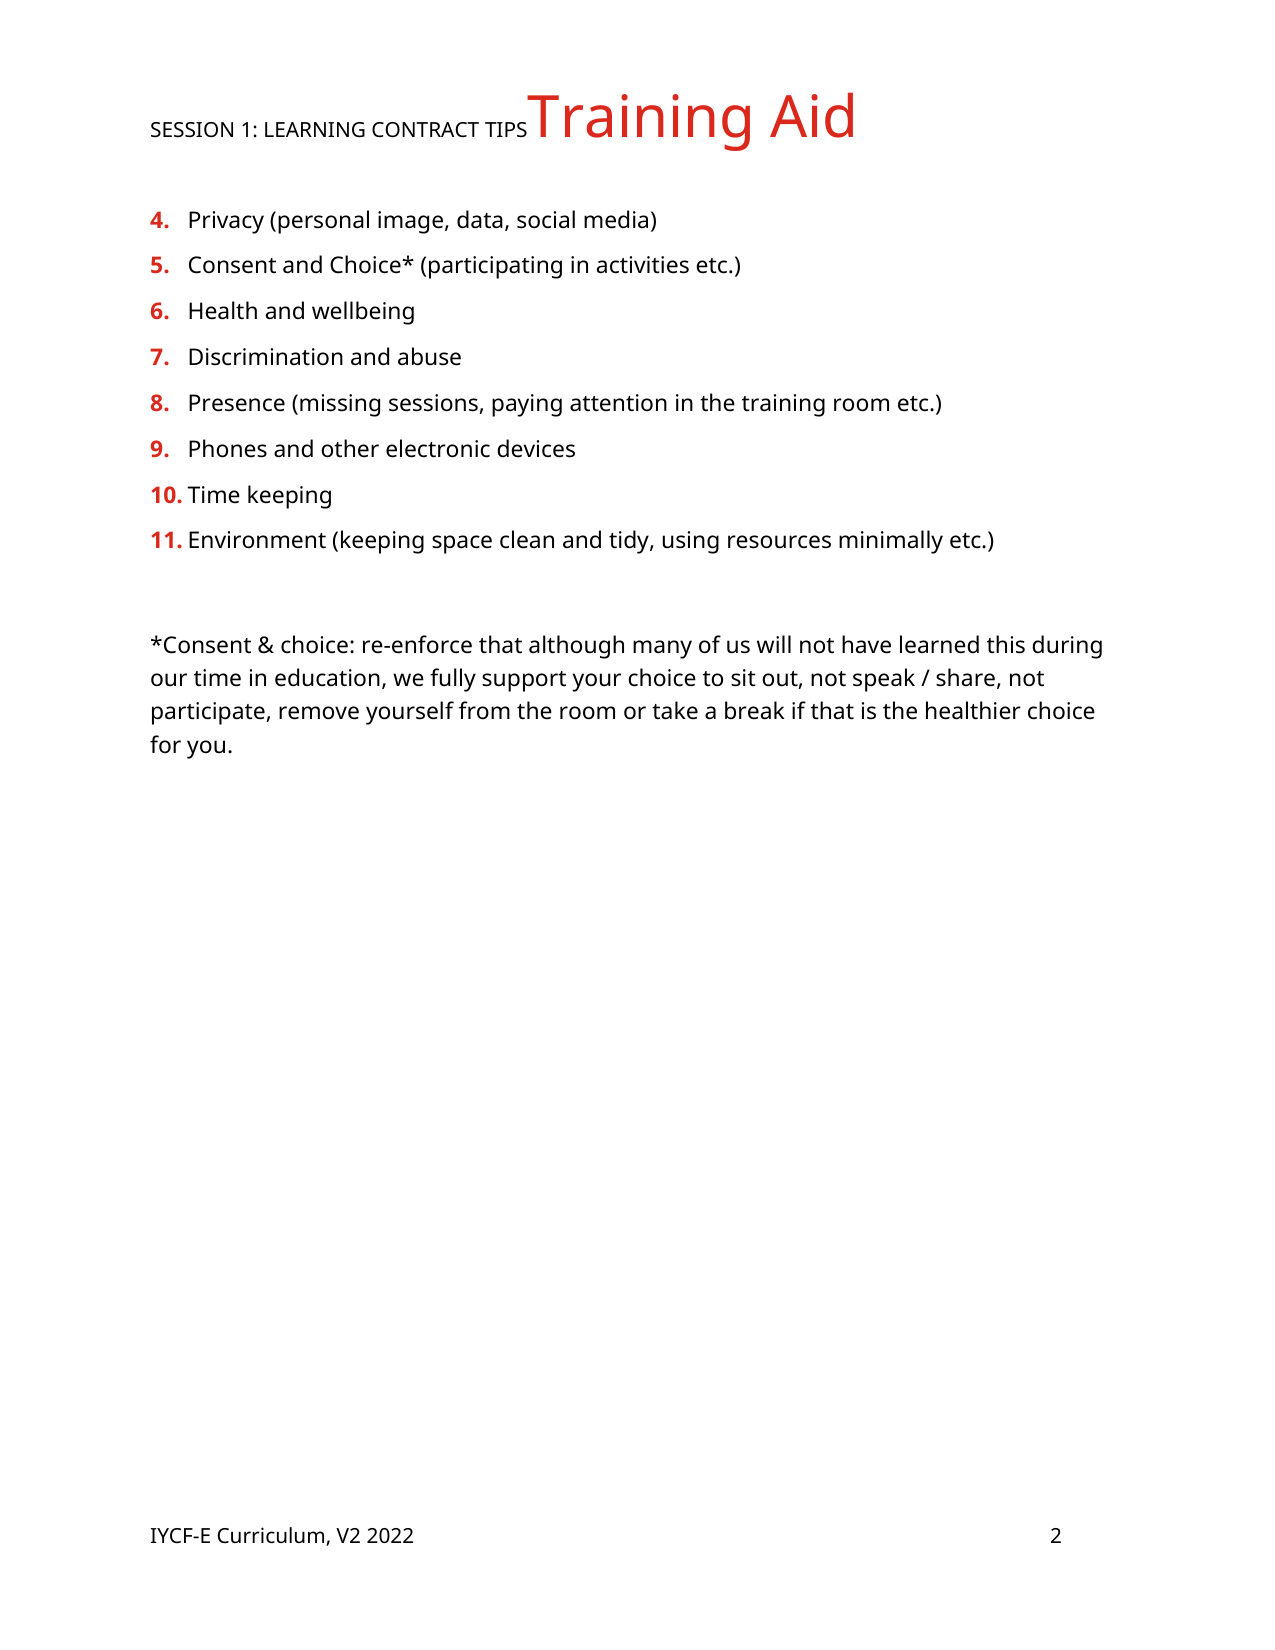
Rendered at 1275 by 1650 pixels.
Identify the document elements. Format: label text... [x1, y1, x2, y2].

list Health and wellbeing ​ [150, 293, 1125, 327]
list Phones and other electronic devices [150, 431, 1125, 464]
list Time keeping​ [150, 477, 1125, 510]
list Consent and Choice* (participating in activities etc.) [150, 247, 1125, 281]
list Discrimination and abuse ​ [150, 339, 1125, 372]
text *Consent & choice: re-enforce that although many of us will not have learned this during our time in education, we fully support your choice to sit out, not speak / share, not participate, remove yourself from the room or take a break if that is the healthier choice for you. ​ [150, 627, 1125, 760]
list Presence (missing sessions, paying attention in the training room etc.) [150, 385, 1125, 418]
list Environment (keeping space clean and tidy, using resources minimally etc.) [150, 522, 1125, 556]
list Privacy (personal image, data, social media)​ [150, 202, 1125, 235]
